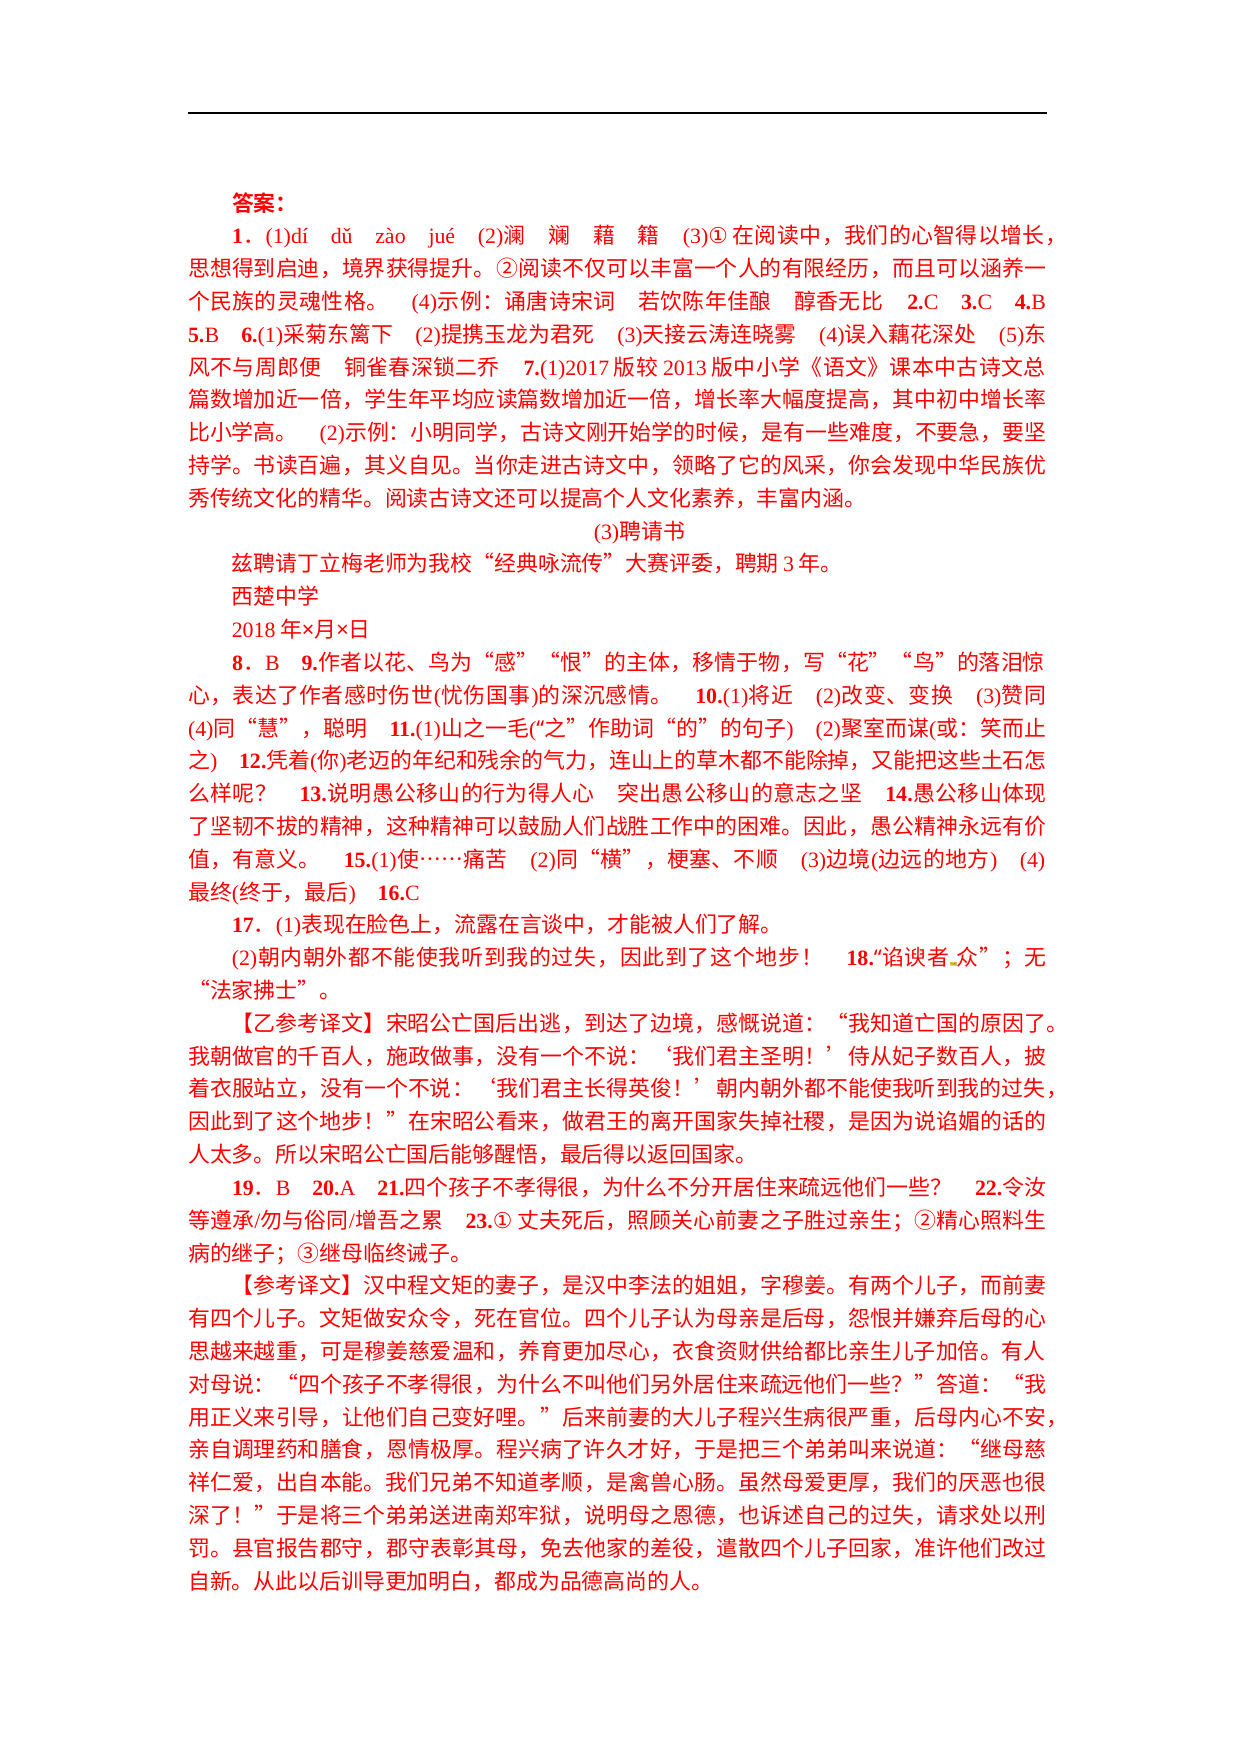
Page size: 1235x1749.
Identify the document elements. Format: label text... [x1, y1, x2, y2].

text 答案： [188, 185, 1047, 218]
text 8．B 9.作者以花、鸟为“感”“恨”的主体，移情于物，写“花”“鸟”的落泪惊心，表达了作者感时伤世(忧伤国事)的深沉感情。 10.(1)将近 (2)改变、变换 (3)赞同 (4)同“慧”，聪明 11.(1)山之一毛(“之”作助词“的”的句子) (2)聚室而谋(或：笑而止之) 12.凭着(你)老迈的年纪和残余的气力，连山上的草木都不能除掉，又能把这些土石怎么样呢？ 13.说明愚公移山的行为得人心 突出愚公移山的意志之坚 14.愚公移山体现了坚韧不拔的精神，这种精神可以鼓励人们战胜工作中的困难。因此，愚公精神永远有价值，有意义。 15.(1)使……痛苦 (2)同“横”，梗塞、不顺 (3)边境(边远的地方) (4)最终(终于，最后) 16.C [188, 644, 1047, 907]
text 【乙参考译文】宋昭公亡国后出逃，到达了边境，感慨说道：“我知道亡国的原因了。我朝做官的千百人，施政做事，没有一个不说：‘我们君主圣明！’侍从妃子数百人，披着衣服站立，没有一个不说：‘我们君主长得英俊！’朝内朝外都不能使我听到我的过失，因此到了这个地步！”在宋昭公看来，做君王的离开国家失掉社稷，是因为说谄媚的话的人太多。所以宋昭公亡国后能够醒悟，最后得以返回国家。 [188, 1005, 1047, 1169]
text (2)朝内朝外都不能使我听到我的过失，因此到了这个地步！ 18.“谄谀者众”；无“法家拂士”。 [188, 940, 1047, 1005]
text 西楚中学 [188, 579, 1047, 612]
text 2018年×月×日 [188, 612, 1047, 644]
text 19．B 20.A 21.四个孩子不孝得很，为什么不分开居住来疏远他们一些？ 22.令汝等遵承/勿与俗同/增吾之累 23.①丈夫死后，照顾关心前妻之子胜过亲生；②精心照料生病的继子；③继母临终诫子。 [188, 1169, 1047, 1268]
text 【参考译文】汉中程文矩的妻子，是汉中李法的姐姐，字穆姜。有两个儿子，而前妻有四个儿子。文矩做安众令，死在官位。四个儿子认为母亲是后母，怨恨并嫌弃后母的心思越来越重，可是穆姜慈爱温和，养育更加尽心，衣食资财供给都比亲生儿子加倍。有人对母说：“四个孩子不孝得很，为什么不叫他们另外居住来疏远他们一些？”答道：“我用正义来引导，让他们自己变好哩。”后来前妻的大儿子程兴生病很严重，后母内心不安，亲自调理药和膳食，恩情极厚。程兴病了许久才好，于是把三个弟弟叫来说道：“继母慈祥仁爱，出自本能。我们兄弟不知道孝顺，是禽兽心肠。虽然母爱更厚，我们的厌恶也很深了！”于是将三个弟弟送进南郑牢狱，说明母之恩德，也诉述自己的过失，请求处以刑罚。县官报告郡守，郡守表彰其母，免去他家的差役，遣散四个儿子回家，准许他们改过自新。从此以后训导更加明白，都成为品德高尚的人。 [188, 1268, 1047, 1596]
text 兹聘请丁立梅老师为我校“经典咏流传”大赛评委，聘期3年。 [188, 546, 1047, 579]
text (3)聘请书 [188, 513, 1047, 546]
text 17．(1)表现在脸色上，流露在言谈中，才能被人们了解。 [188, 907, 1047, 940]
text 1．(1)dí dǔ zào jué (2)澜 斓 藉 籍 (3)①在阅读中，我们的心智得以增长，思想得到启迪，境界获得提升。②阅读不仅可以丰富一个人的有限经历，而且可以涵养一个民族的灵魂性格。 (4)示例：诵唐诗宋词 若饮陈年佳酿 醇香无比 2.C 3.C 4.B 5.B 6.(1)采菊东篱下 (2)提携玉龙为君死 (3)天接云涛连晓雾 (4)误入藕花深处 (5)东风不与周郎便 铜雀春深锁二乔 7.(1)2017版较2013版中小学《语文》课本中古诗文总篇数增加近一倍，学生年平均应读篇数增加近一倍，增长率大幅度提高，其中初中增长率比小学高。 (2)示例：小明同学，古诗文刚开始学的时候，是有一些难度，不要急，要坚持学。书读百遍，其义自见。当你走进古诗文中，领略了它的风采，你会发现中华民族优秀传统文化的精华。阅读古诗文还可以提高个人文化素养，丰富内涵。 [188, 218, 1047, 513]
